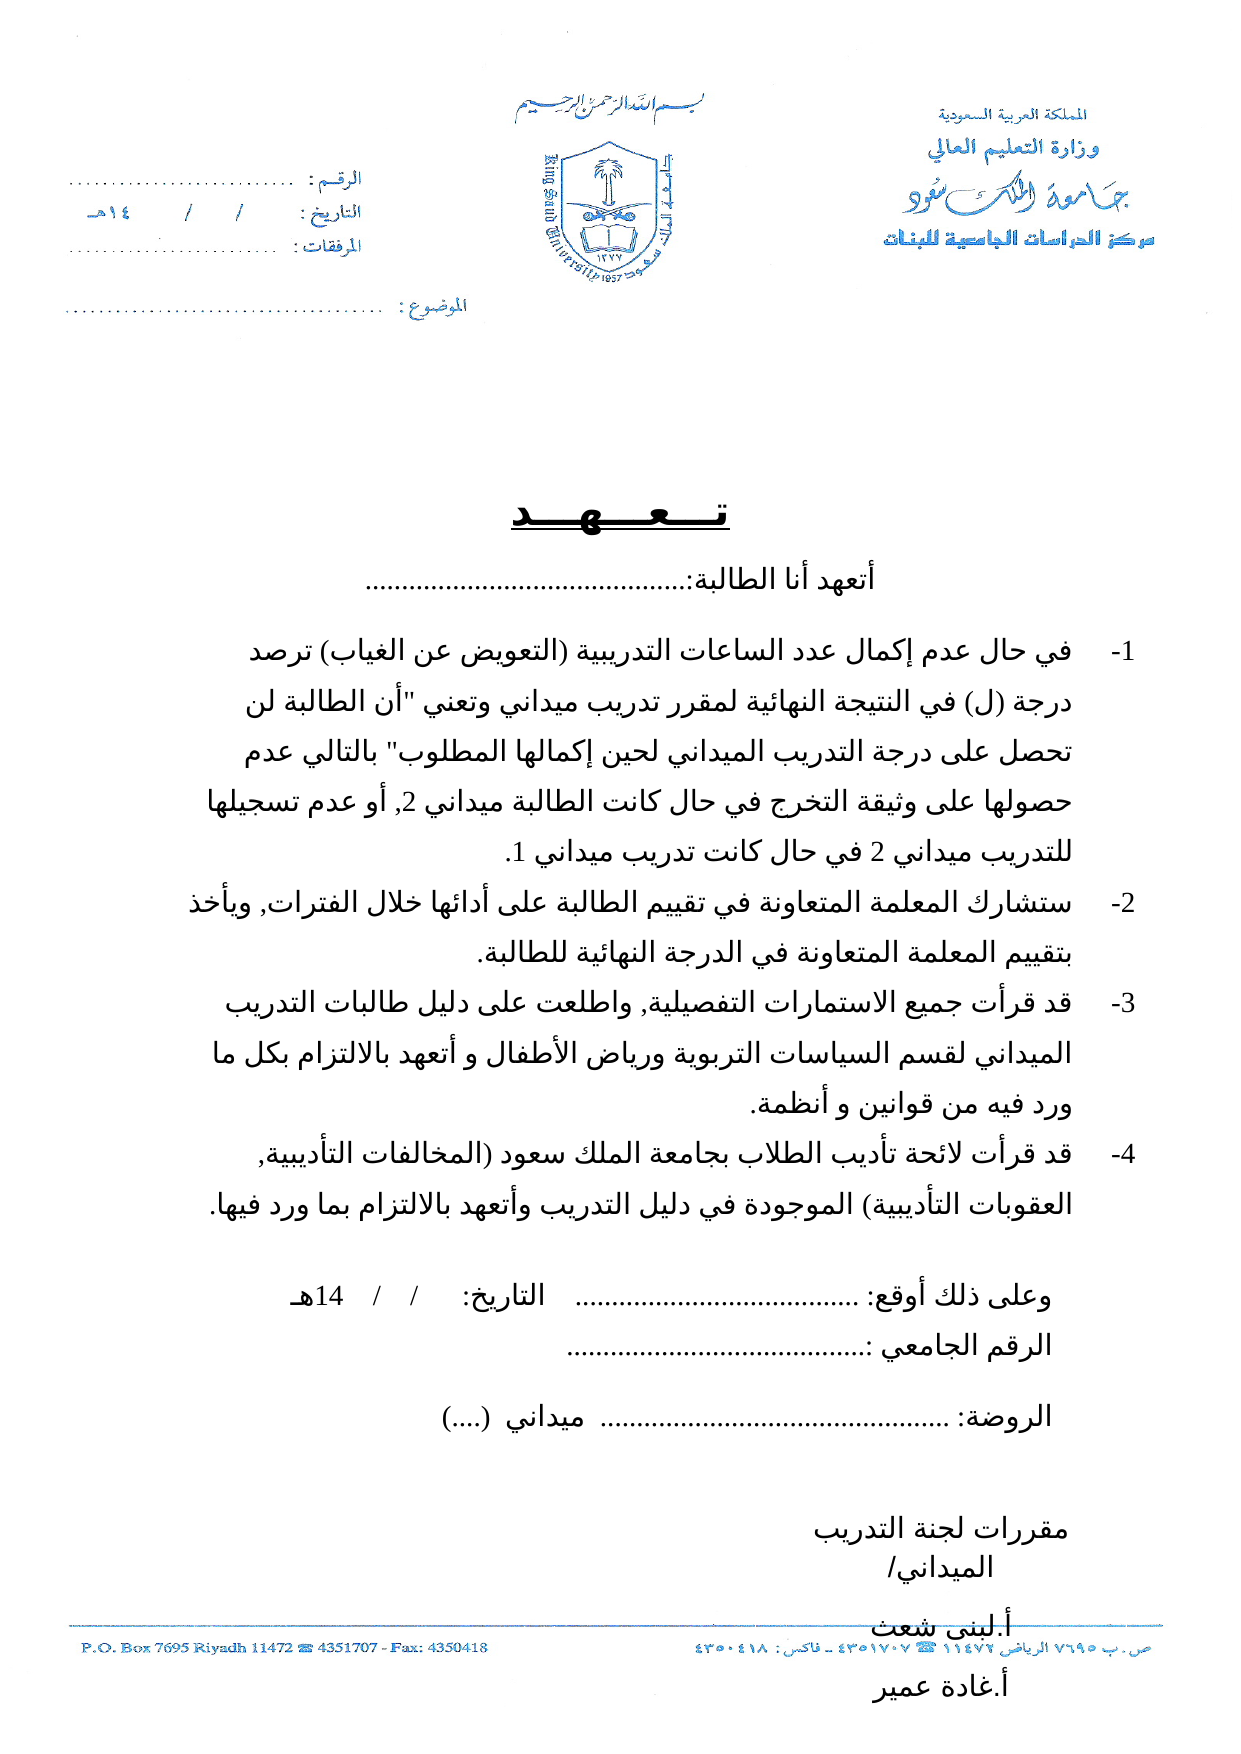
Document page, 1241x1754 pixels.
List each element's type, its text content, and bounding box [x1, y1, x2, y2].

picture [756, 1571, 1126, 1721]
picture [0, 1571, 755, 1721]
picture [1127, 1571, 1241, 1721]
text الرقم الجامعي :......................................... [187, 1328, 1053, 1362]
text الروضة: ................................................ ميداني (....) [187, 1399, 1053, 1433]
list قد قرأت جميع الاستمارات التفصيلية, واطلعت على دليل طالبات التدريب الميداني لقسم السياسات التربوية ورياض الأطفال و أتعهد بالالتزام بكل ما ورد فيه من قوانين و أنظمة. [187, 986, 1111, 1120]
text تـــعـــهـــد [187, 486, 1053, 534]
text وعلى ذلك أوقع: ....................................... التاريخ: / / 14هـ [187, 1278, 1053, 1312]
list ستشارك المعلمة المتعاونة في تقييم الطالبة على أدائها خلال الفترات, ويأخذ بتقييم المعلمة المتعاونة في الدرجة النهائية للطالبة. [187, 885, 1111, 969]
picture [0, 29, 1233, 346]
list قد قرأت لائحة تأديب الطلاب بجامعة الملك سعود (المخالفات التأديبية, العقوبات التأديبية) الموجودة في دليل التدريب وأتعهد بالالتزام بما ورد فيها. [187, 1136, 1111, 1220]
list في حال عدم إكمال عدد الساعات التدريبية (التعويض عن الغياب) ترصد درجة (ل) في النتيجة النهائية لمقرر تدريب ميداني وتعني "أن الطالبة لن تحصل على درجة التدريب الميداني لحين إكمالها المطلوب" بالتالي عدم حصولها على وثيقة التخرج في حال كانت الطالبة ميداني 2, أو عدم تسجيلها للتدريب ميداني 2 في حال كانت تدريب ميداني 1. [187, 633, 1111, 868]
text أتعهد أنا الطالبة:............................................ [187, 562, 1053, 596]
